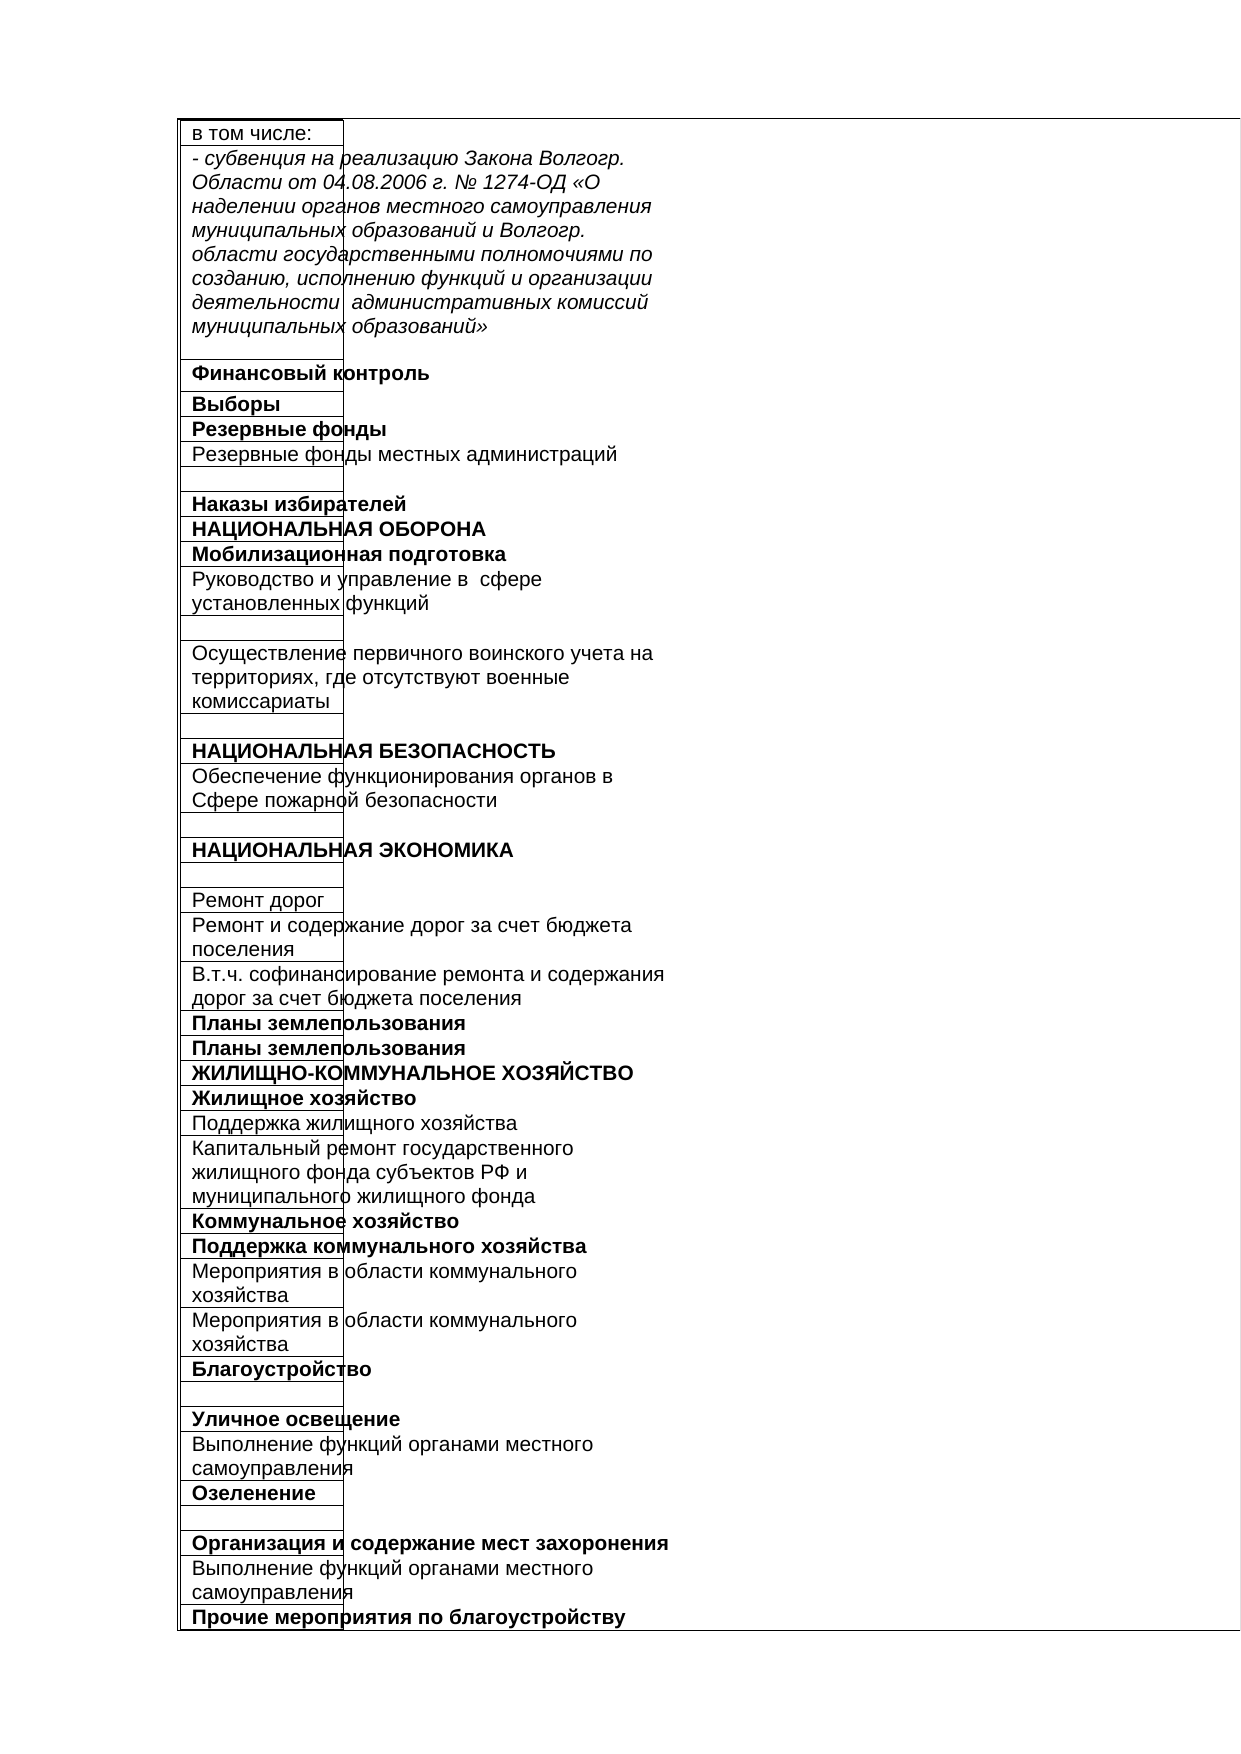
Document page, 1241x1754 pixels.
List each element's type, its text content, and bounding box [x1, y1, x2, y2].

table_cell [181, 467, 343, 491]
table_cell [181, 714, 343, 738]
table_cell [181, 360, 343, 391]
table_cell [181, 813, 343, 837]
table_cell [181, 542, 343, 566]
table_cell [181, 1556, 343, 1604]
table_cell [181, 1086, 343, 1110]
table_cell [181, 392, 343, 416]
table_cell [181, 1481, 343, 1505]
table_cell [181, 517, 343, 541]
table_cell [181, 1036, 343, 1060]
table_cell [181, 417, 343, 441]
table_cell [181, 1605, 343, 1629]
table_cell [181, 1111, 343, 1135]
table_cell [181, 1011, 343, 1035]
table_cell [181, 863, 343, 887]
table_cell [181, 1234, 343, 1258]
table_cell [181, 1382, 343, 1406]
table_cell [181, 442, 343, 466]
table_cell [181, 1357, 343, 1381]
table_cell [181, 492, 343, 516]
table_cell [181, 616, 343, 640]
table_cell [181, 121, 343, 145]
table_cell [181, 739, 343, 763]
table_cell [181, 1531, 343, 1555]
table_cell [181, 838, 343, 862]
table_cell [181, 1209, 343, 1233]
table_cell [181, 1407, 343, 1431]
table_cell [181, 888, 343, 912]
table_cell [344, 119, 1240, 1630]
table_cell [181, 146, 343, 359]
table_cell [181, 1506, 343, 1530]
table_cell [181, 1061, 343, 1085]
